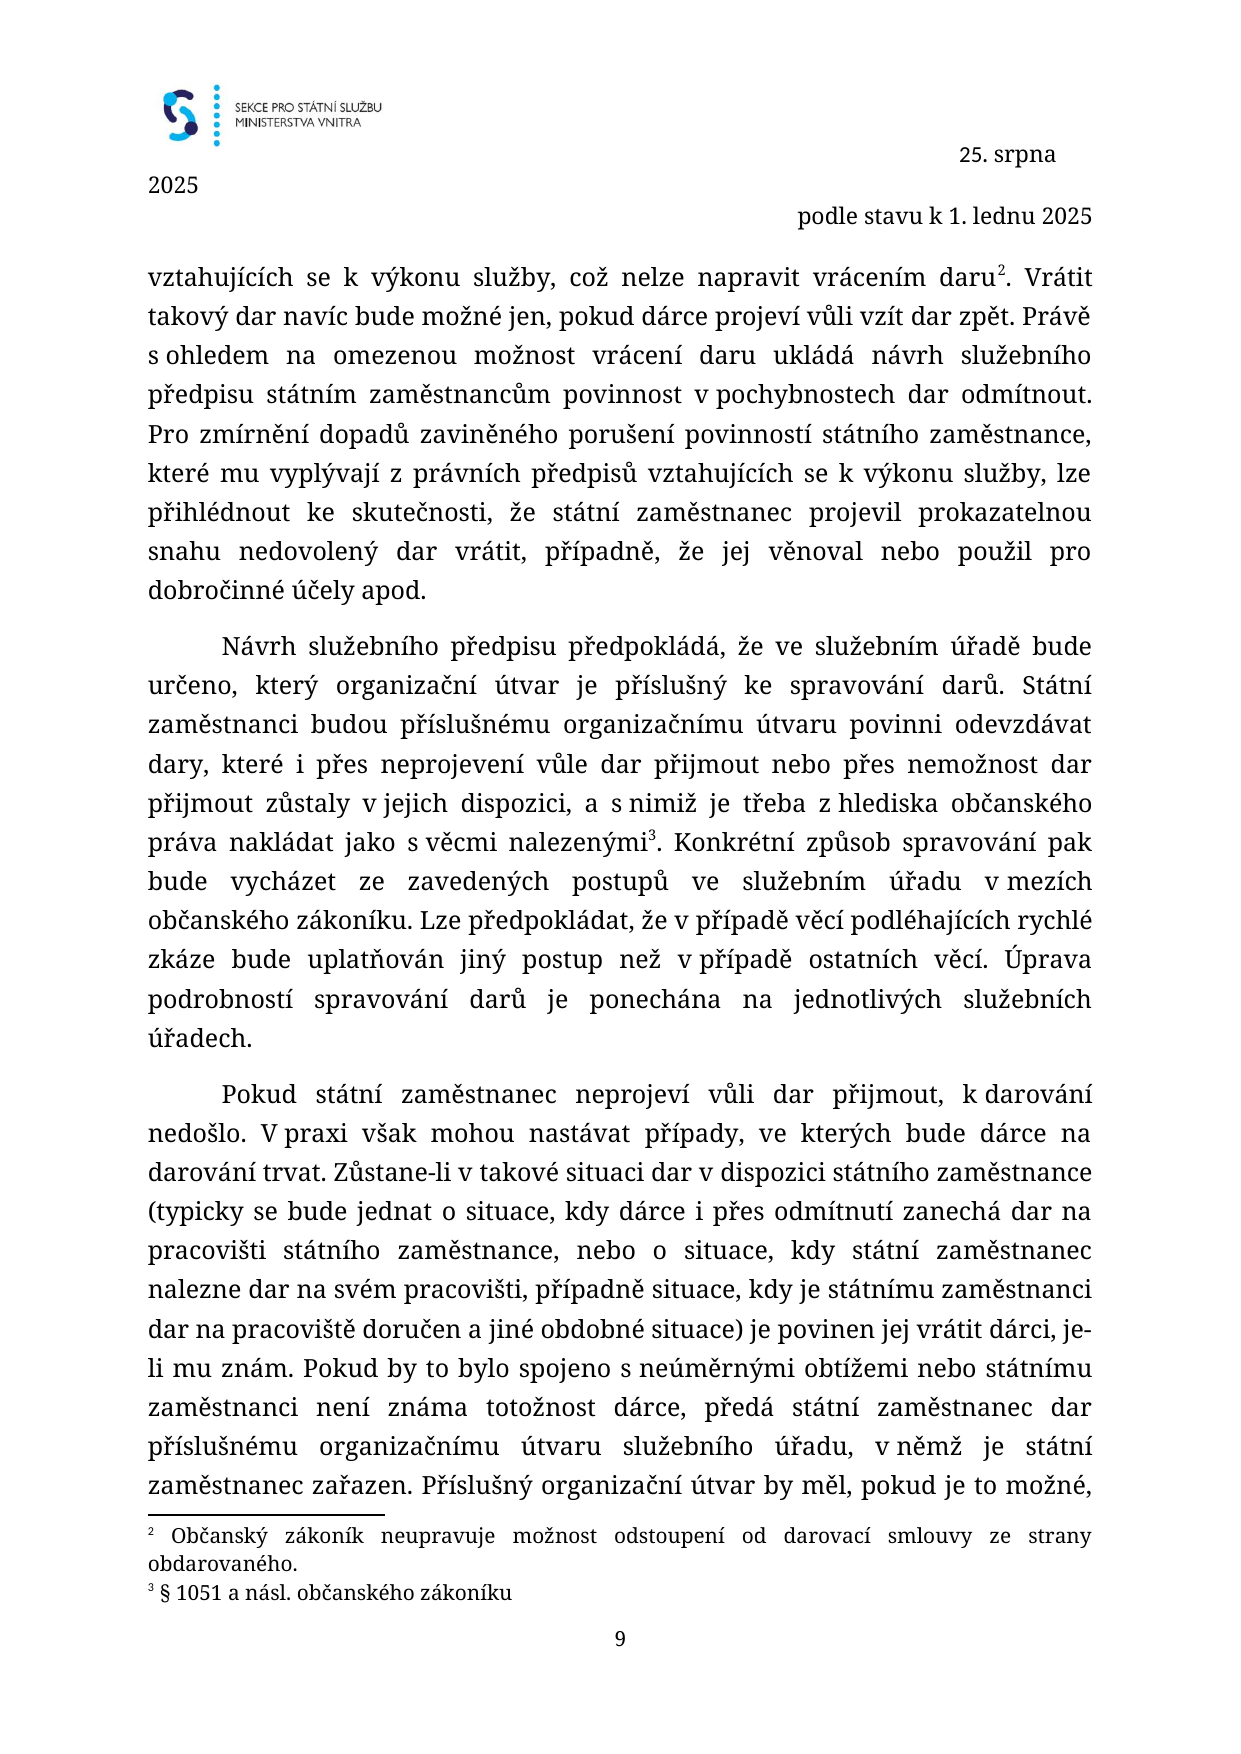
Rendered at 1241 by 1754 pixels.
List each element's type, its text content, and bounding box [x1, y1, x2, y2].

text Návrh služebního předpisu předpokládá, že ve služebním úřadě bude určeno, který organizační útvar je příslušný ke spravování darů. Státní zaměstnanci budou příslušnému organizačnímu útvaru povinni odevzdávat dary, které i přes neprojevení vůle dar přijmout nebo přes nemožnost dar přijmout zůstaly v jejich dispozici, a s nimiž je třeba z hlediska občanského práva nakládat jako s věcmi nalezenými. Konkrétní způsob spravování pak bude vycházet ze zavedených postupů ve služebním úřadu v mezích občanského zákoníku. Lze předpokládat, že v případě věcí podléhajících rychlé zkáze bude uplatňován jiný postup než v případě ostatních věcí. Úprava podrobností spravování darů je ponechána na jednotlivých služebních úřadech. [148, 629, 1093, 1054]
picture [147, 73, 390, 163]
